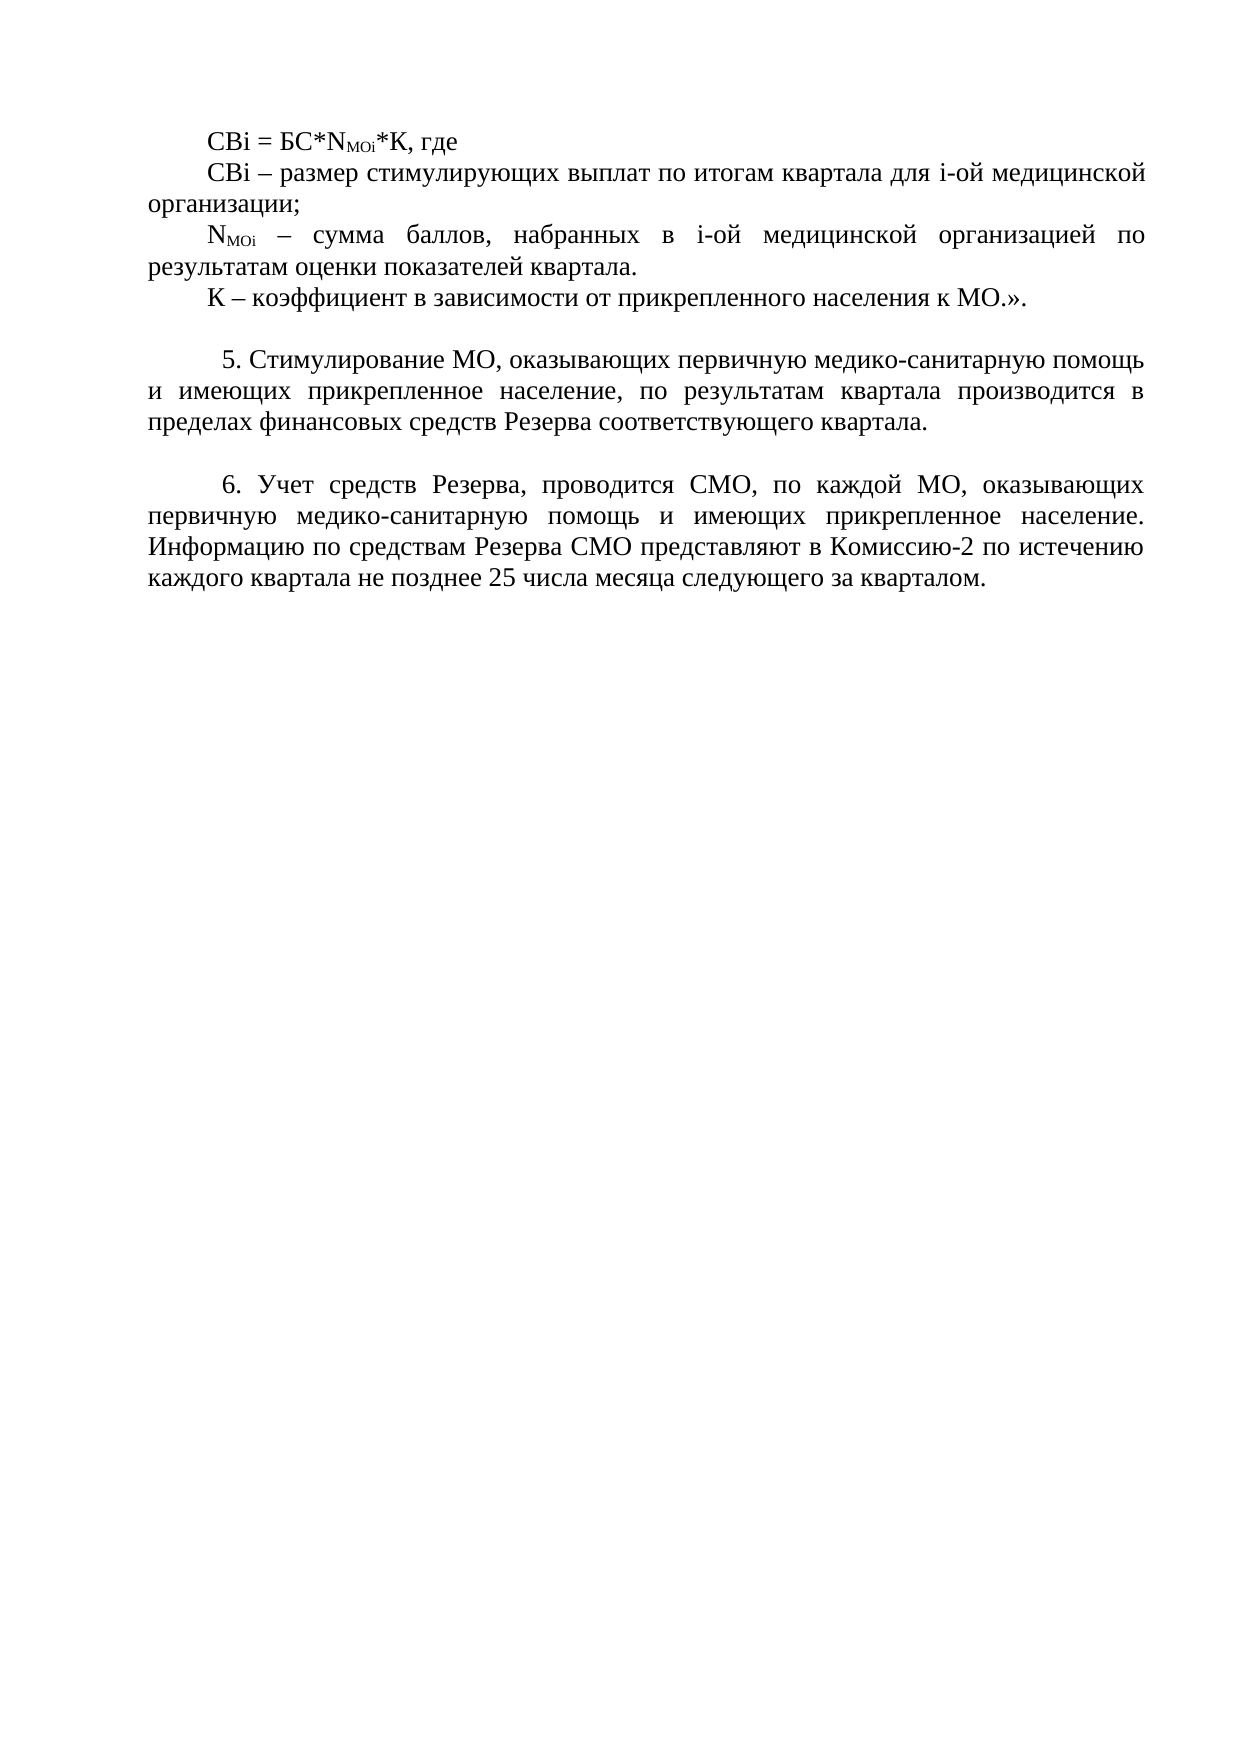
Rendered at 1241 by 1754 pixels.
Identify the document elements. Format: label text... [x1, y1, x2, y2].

text СВi – размер стимулирующих выплат по итогам квартала для i-ой медицинской организации; [148, 156, 1146, 218]
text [148, 218, 1146, 281]
text СВi = БС*NMOi*К, где [148, 125, 1146, 156]
text К – коэффициент в зависимости от прикрепленного населения к МО.». [148, 281, 1146, 312]
text 5. Стимулирование МО, оказывающих первичную медико-санитарную помощь и имеющих прикрепленное население, по результатам квартала производится в пределах финансовых средств Резерва соответствующего квартала. [148, 343, 1146, 437]
text 6. Учет средств Резерва, проводится СМО, по каждой МО, оказывающих первичную медико-санитарную помощь и имеющих прикрепленное население. Информацию по средствам Резерва СМО представляют в Комиссию-2 по истечению каждого квартала не позднее 25 числа месяца следующего за кварталом. [148, 468, 1146, 592]
